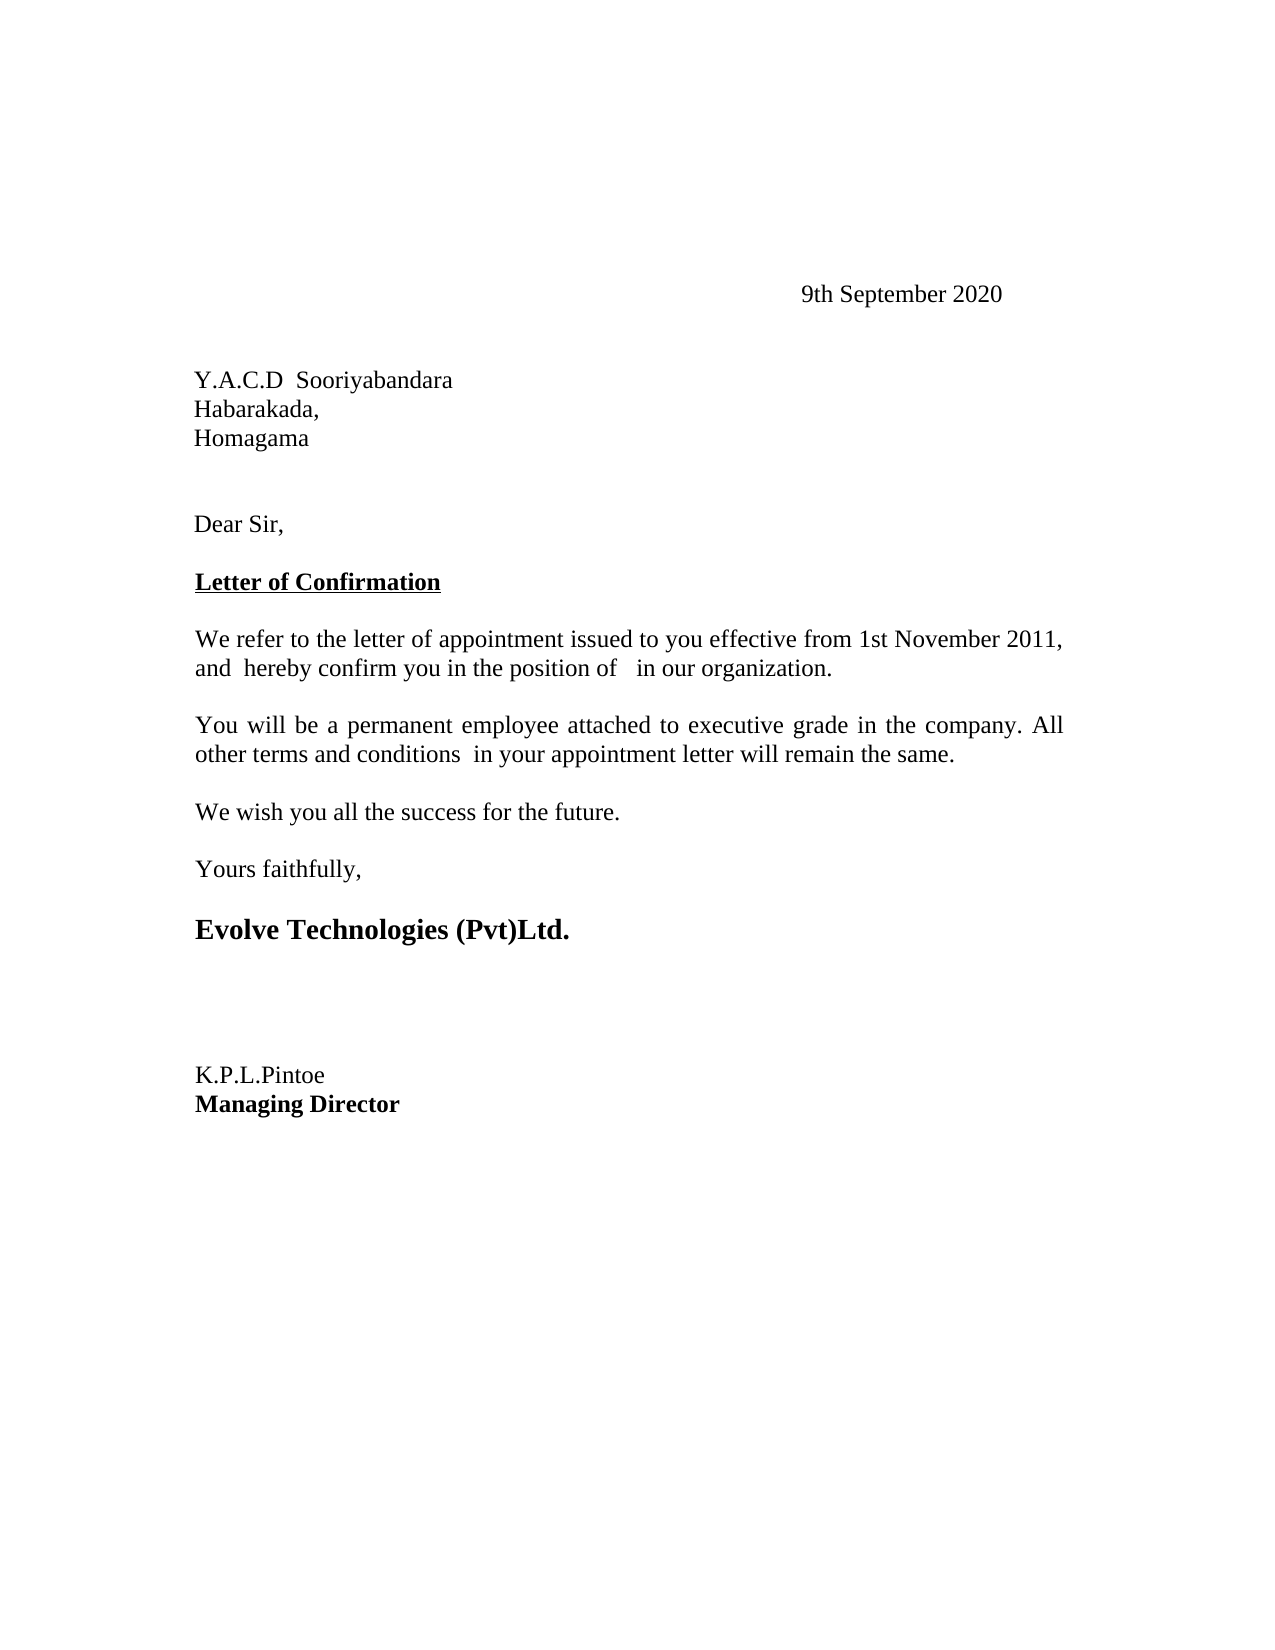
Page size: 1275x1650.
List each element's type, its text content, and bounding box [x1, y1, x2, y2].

text We wish you all the success for the future. [195, 797, 1065, 826]
text Evolve Technologies (Pvt)Ltd. [195, 912, 1065, 945]
text Letter of Confirmation [195, 567, 1065, 596]
text Dear Sir, [150, 509, 1125, 538]
text 9th September 2020 [195, 279, 1065, 308]
text Managing Director [195, 1089, 1065, 1118]
text K.P.L.Pintoe [195, 1060, 1065, 1089]
text We refer to the letter of appointment issued to you effective from 1st November 2011, and hereby confirm you in the position of in our organization. [195, 624, 1065, 682]
text Y.A.C.D Sooriyabandara [150, 366, 1125, 394]
text Habarakada, [150, 394, 1125, 423]
text You will be a permanent employee attached to executive grade in the company. All other terms and conditions in your appointment letter will remain the same. [195, 711, 1065, 768]
text Yours faithfully, [195, 854, 1065, 883]
text Homagama [150, 423, 1125, 452]
